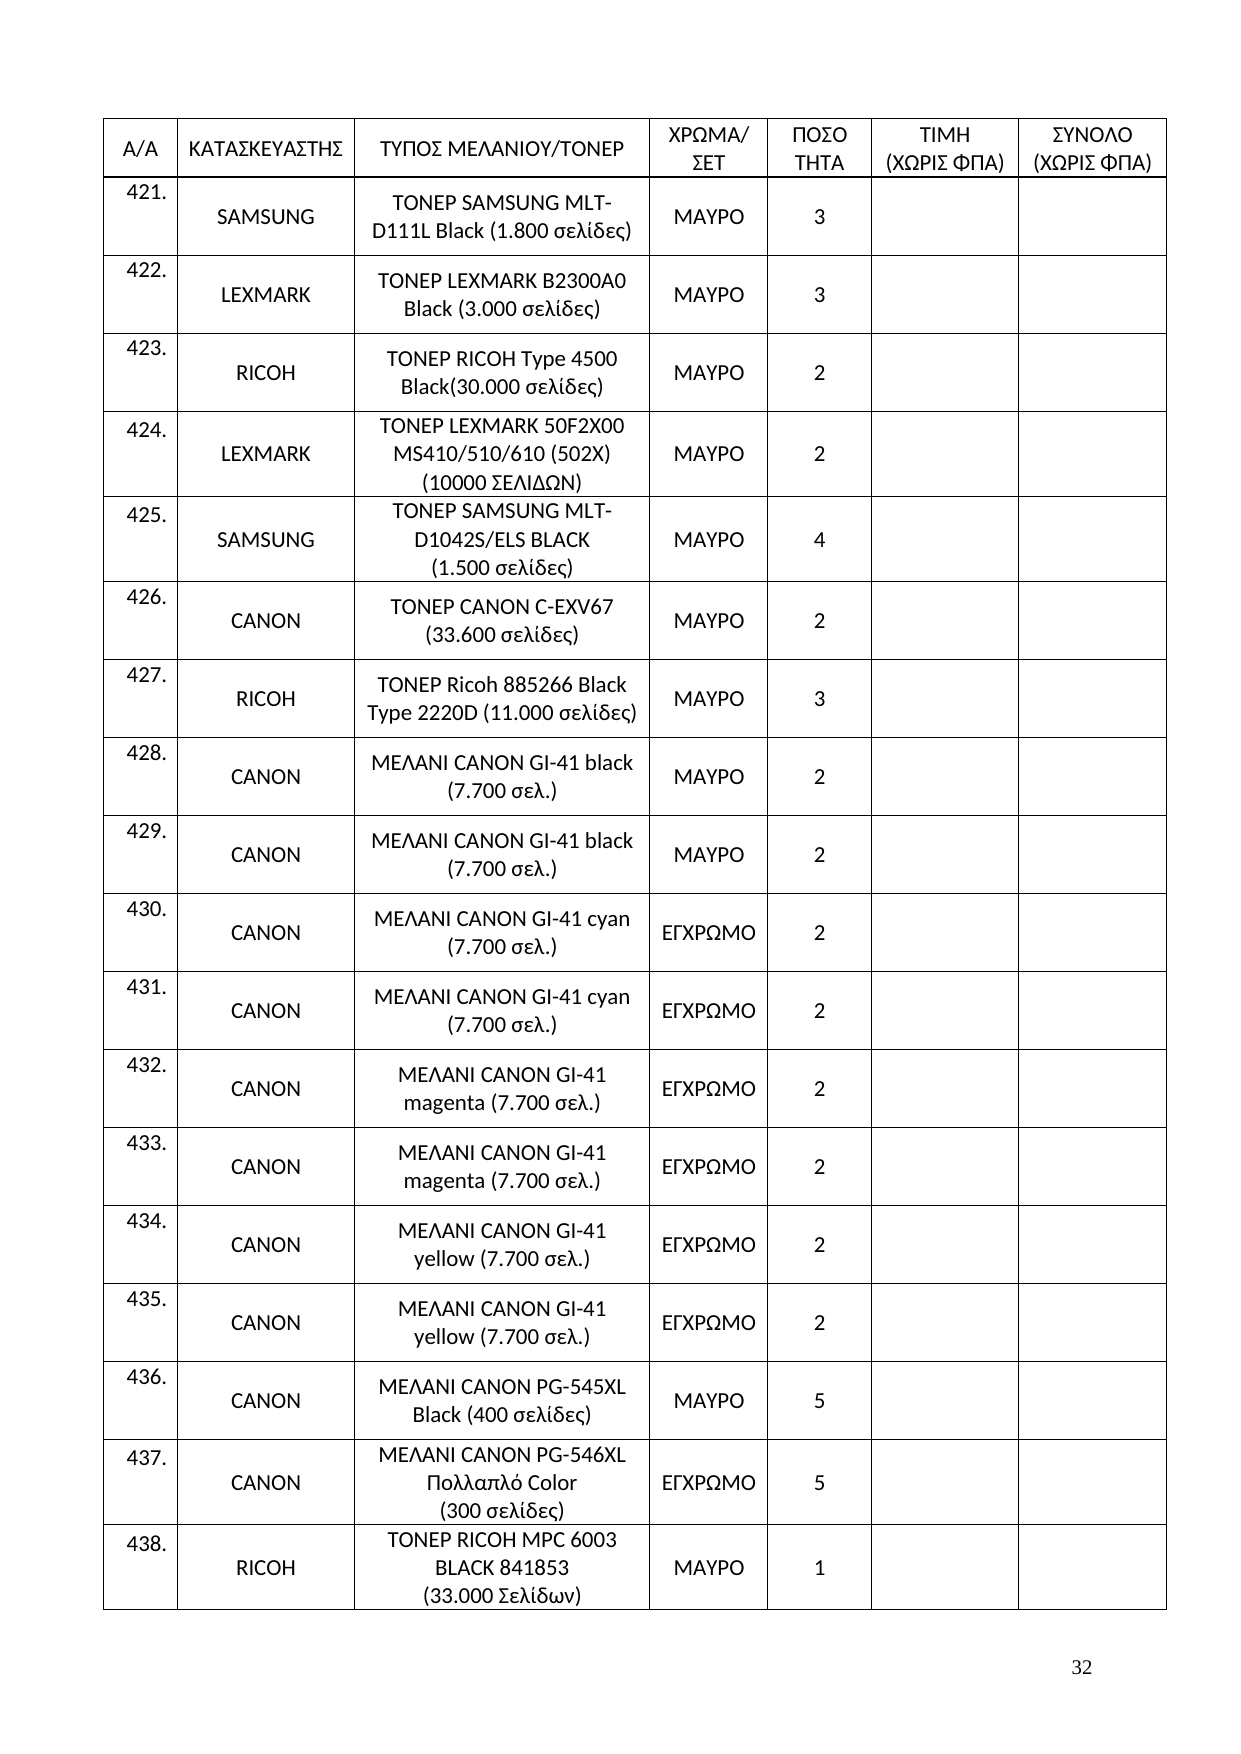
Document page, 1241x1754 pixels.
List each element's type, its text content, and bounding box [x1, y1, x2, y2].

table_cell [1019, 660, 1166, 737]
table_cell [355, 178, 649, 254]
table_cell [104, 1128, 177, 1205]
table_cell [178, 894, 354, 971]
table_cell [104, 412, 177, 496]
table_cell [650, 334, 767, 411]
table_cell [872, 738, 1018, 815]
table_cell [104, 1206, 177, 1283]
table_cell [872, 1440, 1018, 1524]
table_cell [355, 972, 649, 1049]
table_header Α/Α [104, 119, 177, 176]
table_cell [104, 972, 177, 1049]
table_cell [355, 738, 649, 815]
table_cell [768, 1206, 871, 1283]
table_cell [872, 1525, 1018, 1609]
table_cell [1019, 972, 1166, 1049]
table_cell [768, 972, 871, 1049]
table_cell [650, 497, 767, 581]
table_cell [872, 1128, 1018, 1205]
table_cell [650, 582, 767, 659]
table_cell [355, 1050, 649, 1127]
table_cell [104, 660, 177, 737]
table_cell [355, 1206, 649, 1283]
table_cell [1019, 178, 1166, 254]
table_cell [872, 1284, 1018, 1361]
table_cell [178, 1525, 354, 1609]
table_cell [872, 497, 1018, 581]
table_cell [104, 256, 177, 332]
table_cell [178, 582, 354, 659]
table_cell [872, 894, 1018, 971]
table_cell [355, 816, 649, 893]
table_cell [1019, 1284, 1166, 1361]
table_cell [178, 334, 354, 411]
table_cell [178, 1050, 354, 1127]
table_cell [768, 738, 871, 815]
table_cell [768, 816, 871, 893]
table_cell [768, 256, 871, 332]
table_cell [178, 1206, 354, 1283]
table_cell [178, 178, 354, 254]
table_header ΣΥΝΟΛΟ (ΧΩΡΙΣ ΦΠΑ) [1019, 119, 1166, 176]
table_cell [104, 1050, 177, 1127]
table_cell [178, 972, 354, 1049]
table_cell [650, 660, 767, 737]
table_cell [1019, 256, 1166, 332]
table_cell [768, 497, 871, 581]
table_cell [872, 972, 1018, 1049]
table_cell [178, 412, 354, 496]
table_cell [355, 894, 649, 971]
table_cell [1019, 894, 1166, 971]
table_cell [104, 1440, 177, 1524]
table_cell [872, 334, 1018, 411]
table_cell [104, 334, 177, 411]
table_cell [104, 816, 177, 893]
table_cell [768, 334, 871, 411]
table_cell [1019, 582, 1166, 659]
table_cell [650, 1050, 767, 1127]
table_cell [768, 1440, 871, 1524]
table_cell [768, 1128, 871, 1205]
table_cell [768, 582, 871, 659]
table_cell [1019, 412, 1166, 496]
table_header ΤΙΜΗ (ΧΩΡΙΣ ΦΠΑ) [872, 119, 1018, 176]
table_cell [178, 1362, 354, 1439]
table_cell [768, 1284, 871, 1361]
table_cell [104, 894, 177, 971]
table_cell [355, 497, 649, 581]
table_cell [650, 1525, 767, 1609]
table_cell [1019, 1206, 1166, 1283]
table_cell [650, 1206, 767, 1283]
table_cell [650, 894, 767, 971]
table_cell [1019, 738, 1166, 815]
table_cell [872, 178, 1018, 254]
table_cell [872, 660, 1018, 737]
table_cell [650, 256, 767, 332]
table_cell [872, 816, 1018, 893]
table_header ΚΑΤΑΣΚΕΥΑΣΤΗΣ [178, 119, 354, 176]
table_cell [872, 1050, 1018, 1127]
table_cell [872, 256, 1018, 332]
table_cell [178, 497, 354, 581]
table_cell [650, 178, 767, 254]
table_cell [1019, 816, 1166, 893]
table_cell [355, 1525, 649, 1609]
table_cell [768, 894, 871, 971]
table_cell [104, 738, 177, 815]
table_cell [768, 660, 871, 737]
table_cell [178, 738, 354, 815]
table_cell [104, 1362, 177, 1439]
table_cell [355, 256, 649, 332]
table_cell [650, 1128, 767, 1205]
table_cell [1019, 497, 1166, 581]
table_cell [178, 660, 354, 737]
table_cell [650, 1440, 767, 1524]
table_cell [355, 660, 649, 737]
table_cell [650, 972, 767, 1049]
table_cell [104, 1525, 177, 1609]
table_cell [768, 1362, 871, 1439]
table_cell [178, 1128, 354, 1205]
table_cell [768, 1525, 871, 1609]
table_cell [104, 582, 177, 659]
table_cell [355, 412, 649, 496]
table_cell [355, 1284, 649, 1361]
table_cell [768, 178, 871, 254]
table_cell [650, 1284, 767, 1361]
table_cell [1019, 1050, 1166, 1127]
table_header ΠΟΣΟ ΤΗΤΑ [768, 119, 871, 176]
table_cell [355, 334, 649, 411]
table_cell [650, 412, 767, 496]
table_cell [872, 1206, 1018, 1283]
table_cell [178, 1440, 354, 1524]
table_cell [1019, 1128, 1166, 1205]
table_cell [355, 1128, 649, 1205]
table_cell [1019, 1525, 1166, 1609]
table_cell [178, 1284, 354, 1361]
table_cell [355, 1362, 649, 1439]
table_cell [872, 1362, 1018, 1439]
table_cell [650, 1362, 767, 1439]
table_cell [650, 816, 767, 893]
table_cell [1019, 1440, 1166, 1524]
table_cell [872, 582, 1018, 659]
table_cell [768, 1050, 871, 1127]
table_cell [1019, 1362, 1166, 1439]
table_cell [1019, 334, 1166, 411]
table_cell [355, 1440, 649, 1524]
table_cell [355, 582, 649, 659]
table_header ΧΡΩΜΑ/ ΣΕΤ [650, 119, 767, 176]
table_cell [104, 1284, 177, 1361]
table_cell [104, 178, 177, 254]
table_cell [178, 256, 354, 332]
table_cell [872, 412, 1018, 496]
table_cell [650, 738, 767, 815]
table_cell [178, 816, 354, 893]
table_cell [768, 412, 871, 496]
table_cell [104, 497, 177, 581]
table_header ΤΥΠΟΣ ΜΕΛΑΝΙΟΥ/ΤΟΝΕΡ [355, 119, 649, 176]
